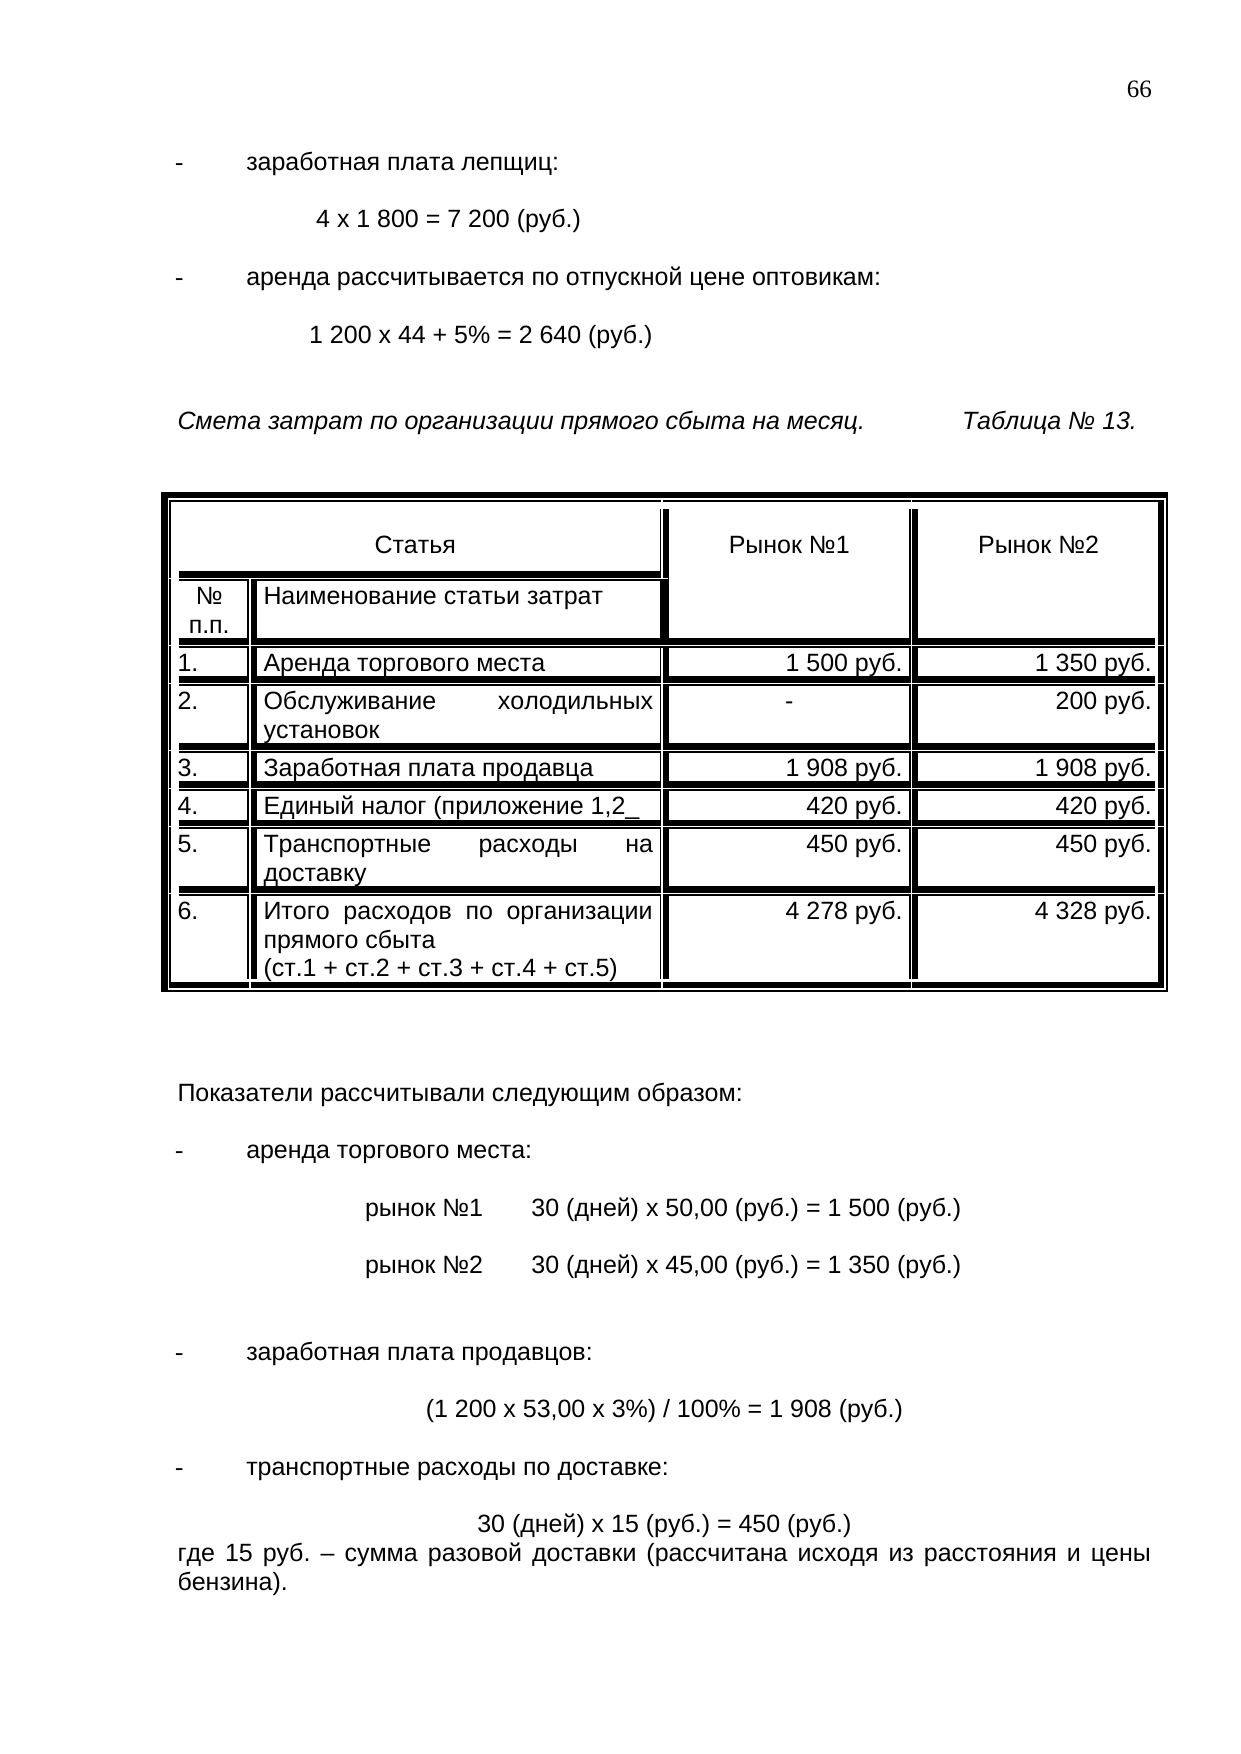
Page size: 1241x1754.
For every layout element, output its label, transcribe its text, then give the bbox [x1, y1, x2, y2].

text рынок №2 30 (дней) х 45,00 (руб.) = 1 350 (руб.) [175, 1250, 1152, 1279]
text (1 200 х 53,00 х 3%) / 100% = 1 908 (руб.) [177, 1394, 1152, 1423]
list аренда торгового места: [175, 1135, 1152, 1164]
table_cell 450 руб. [914, 820, 1163, 886]
table_cell Единый налог (приложение 1,2_ [257, 791, 660, 819]
table_header Рынок №2 [914, 502, 1158, 638]
table_cell 6. [168, 886, 252, 982]
table_cell № п.п. [168, 571, 252, 638]
table_header Статья [168, 498, 664, 571]
table_cell 1 908 руб. [669, 753, 909, 781]
table_cell 3. [168, 743, 252, 781]
table_cell - [669, 686, 909, 743]
list транспортные расходы по доставке: [175, 1452, 1152, 1481]
table_cell Аренда торгового места [257, 648, 660, 676]
list заработная плата продавцов: [175, 1337, 1152, 1365]
text рынок №1 30 (дней) х 50,00 (руб.) = 1 500 (руб.) [175, 1193, 1152, 1222]
table_cell Наименование статьи затрат [257, 581, 660, 638]
table_cell 200 руб. [914, 676, 1163, 743]
table_cell Итого расходов по организации прямого сбыта (ст.1 + ст.2 + ст.3 + ст.4 + ст.5) [252, 886, 664, 982]
table_cell Транспортные расходы на доставку [257, 829, 660, 886]
table_cell 4 278 руб. [664, 886, 914, 982]
table_cell 2. [168, 676, 252, 743]
text 30 (дней) х 15 (руб.) = 450 (руб.) [177, 1509, 1152, 1538]
table_cell 1 500 руб. [669, 648, 909, 676]
text Показатели рассчитывали следующим образом: [177, 1078, 1152, 1106]
table_cell Заработная плата продавца [257, 753, 660, 781]
table_cell 4 328 руб. [914, 886, 1163, 982]
table_cell 450 руб. [669, 829, 909, 886]
table_cell 420 руб. [669, 791, 909, 819]
table_cell 420 руб. [914, 781, 1163, 819]
table_cell 1 908 руб. [914, 743, 1163, 781]
list заработная плата лепщиц: [175, 147, 1152, 176]
text где 15 руб. – сумма разовой доставки (рассчитана исходя из расстояния и цены бензина). [177, 1538, 1152, 1596]
table_cell 1 350 руб. [914, 638, 1163, 676]
text 1 200 х 44 + 5% = 2 640 (руб.) [177, 319, 1152, 348]
table_cell 5. [168, 820, 252, 886]
table_cell 4. [168, 781, 252, 819]
list аренда рассчитывается по отпускной цене оптовикам: [175, 262, 1152, 291]
subtitle Смета затрат по организации прямого сбыта на месяц. Таблица № 13. [177, 406, 1152, 434]
text 4 х 1 800 = 7 200 (руб.) [177, 204, 1152, 233]
table_cell Обслуживание холодильных установок [257, 686, 660, 743]
table_cell 1. [168, 638, 252, 676]
table_header Рынок №1 [664, 498, 914, 638]
